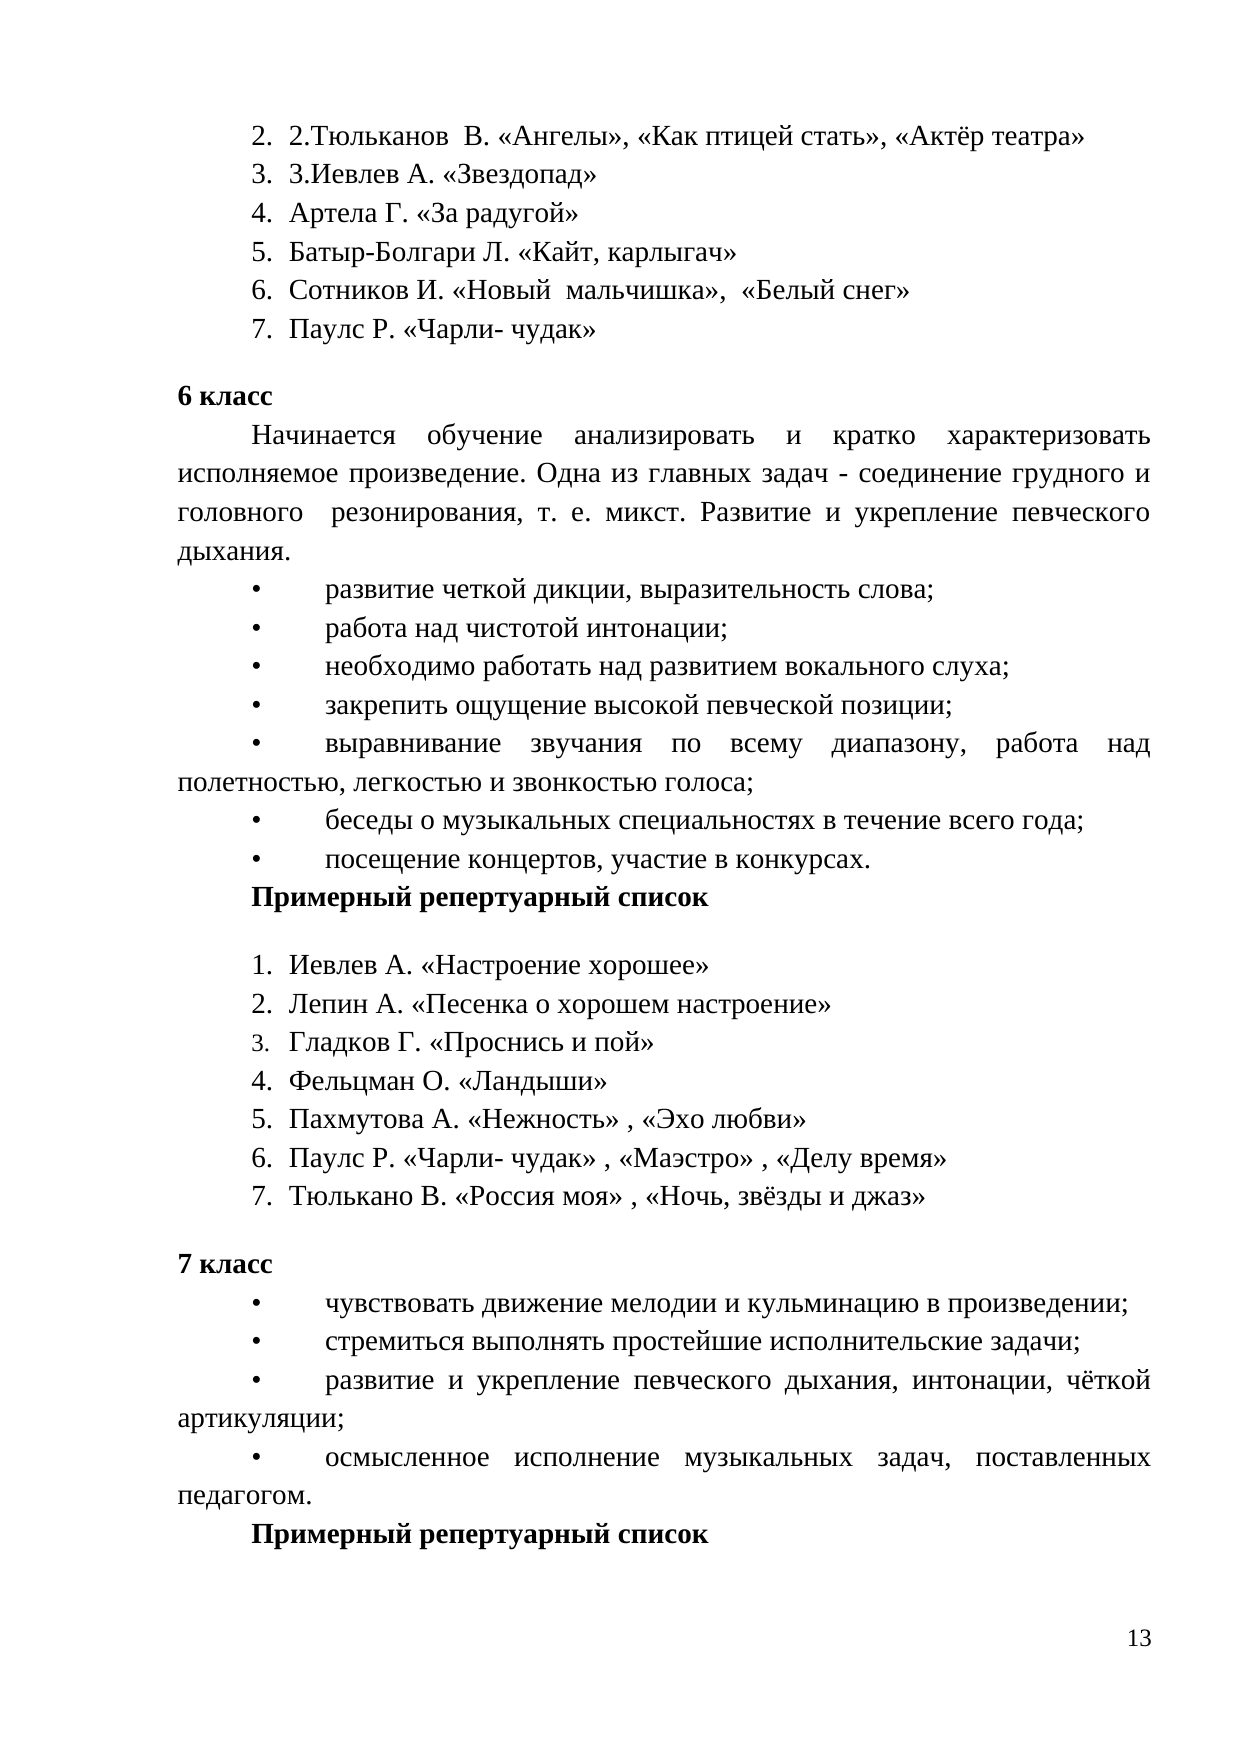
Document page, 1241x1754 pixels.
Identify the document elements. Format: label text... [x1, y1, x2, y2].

text • чувствовать движение мелодии и кульминацию в произведении; [177, 1285, 1152, 1318]
text 6 класс [177, 378, 1152, 412]
list Паулс Р. «Чарли- чудак» , «Маэстро» , «Делу время» [251, 1140, 1152, 1173]
text Начинается обучение анализировать и кратко характеризовать исполняемое произведение. Одна из главных задач - соединение грудного и головного резонирования, т. е. микст. Развитие и укрепление певческого дыхания. [177, 417, 1152, 566]
text • выравнивание звучания по всему диапазону, работа над полетностью, легкостью и звонкостью голоса; [177, 725, 1152, 797]
text Примерный репертуарный список [177, 1516, 1152, 1549]
text • необходимо работать над развитием вокального слуха; [177, 648, 1152, 682]
text • стремиться выполнять простейшие исполнительские задачи; [177, 1323, 1152, 1357]
list Фельцман О. «Ландыши» [251, 1063, 1152, 1096]
list Пахмутова А. «Нежность» , «Эхо любви» [251, 1101, 1152, 1135]
list Тюлькано В. «Россия моя» , «Ночь, звёзды и джаз» [251, 1178, 1152, 1212]
list Гладков Г. «Проснись и пой» [251, 1024, 1152, 1058]
list Лепин А. «Песенка о хорошем настроение» [251, 986, 1152, 1019]
text • осмысленное исполнение музыкальных задач, поставленных педагогом. [177, 1439, 1152, 1511]
text • беседы о музыкальных специальностях в течение всего года; [177, 802, 1152, 836]
text • развитие четкой дикции, выразительность слова; [177, 571, 1152, 605]
text • работа над чистотой интонации; [177, 610, 1152, 643]
list Паулс Р. «Чарли- чудак» [251, 311, 1152, 344]
text • посещение концертов, участие в конкурсах. [177, 841, 1152, 874]
text 7 класс [177, 1246, 1152, 1280]
list 2.Тюльканов В. «Ангелы», «Как птицей стать», «Актёр театра» [251, 118, 1152, 152]
text • закрепить ощущение высокой певческой позиции; [177, 687, 1152, 720]
text Примерный репертуарный список [177, 879, 1152, 913]
text • развитие и укрепление певческого дыхания, интонации, чёткой артикуляции; [177, 1362, 1152, 1434]
list Артела Г. «За радугой» [251, 195, 1152, 229]
list Сотников И. «Новый мальчишка», «Белый снег» [251, 272, 1152, 306]
list Батыр-Болгари Л. «Кайт, карлыгач» [251, 234, 1152, 267]
list 3.Иевлев А. «Звездопад» [251, 157, 1152, 190]
list Иевлев А. «Настроение хорошее» [251, 947, 1152, 981]
